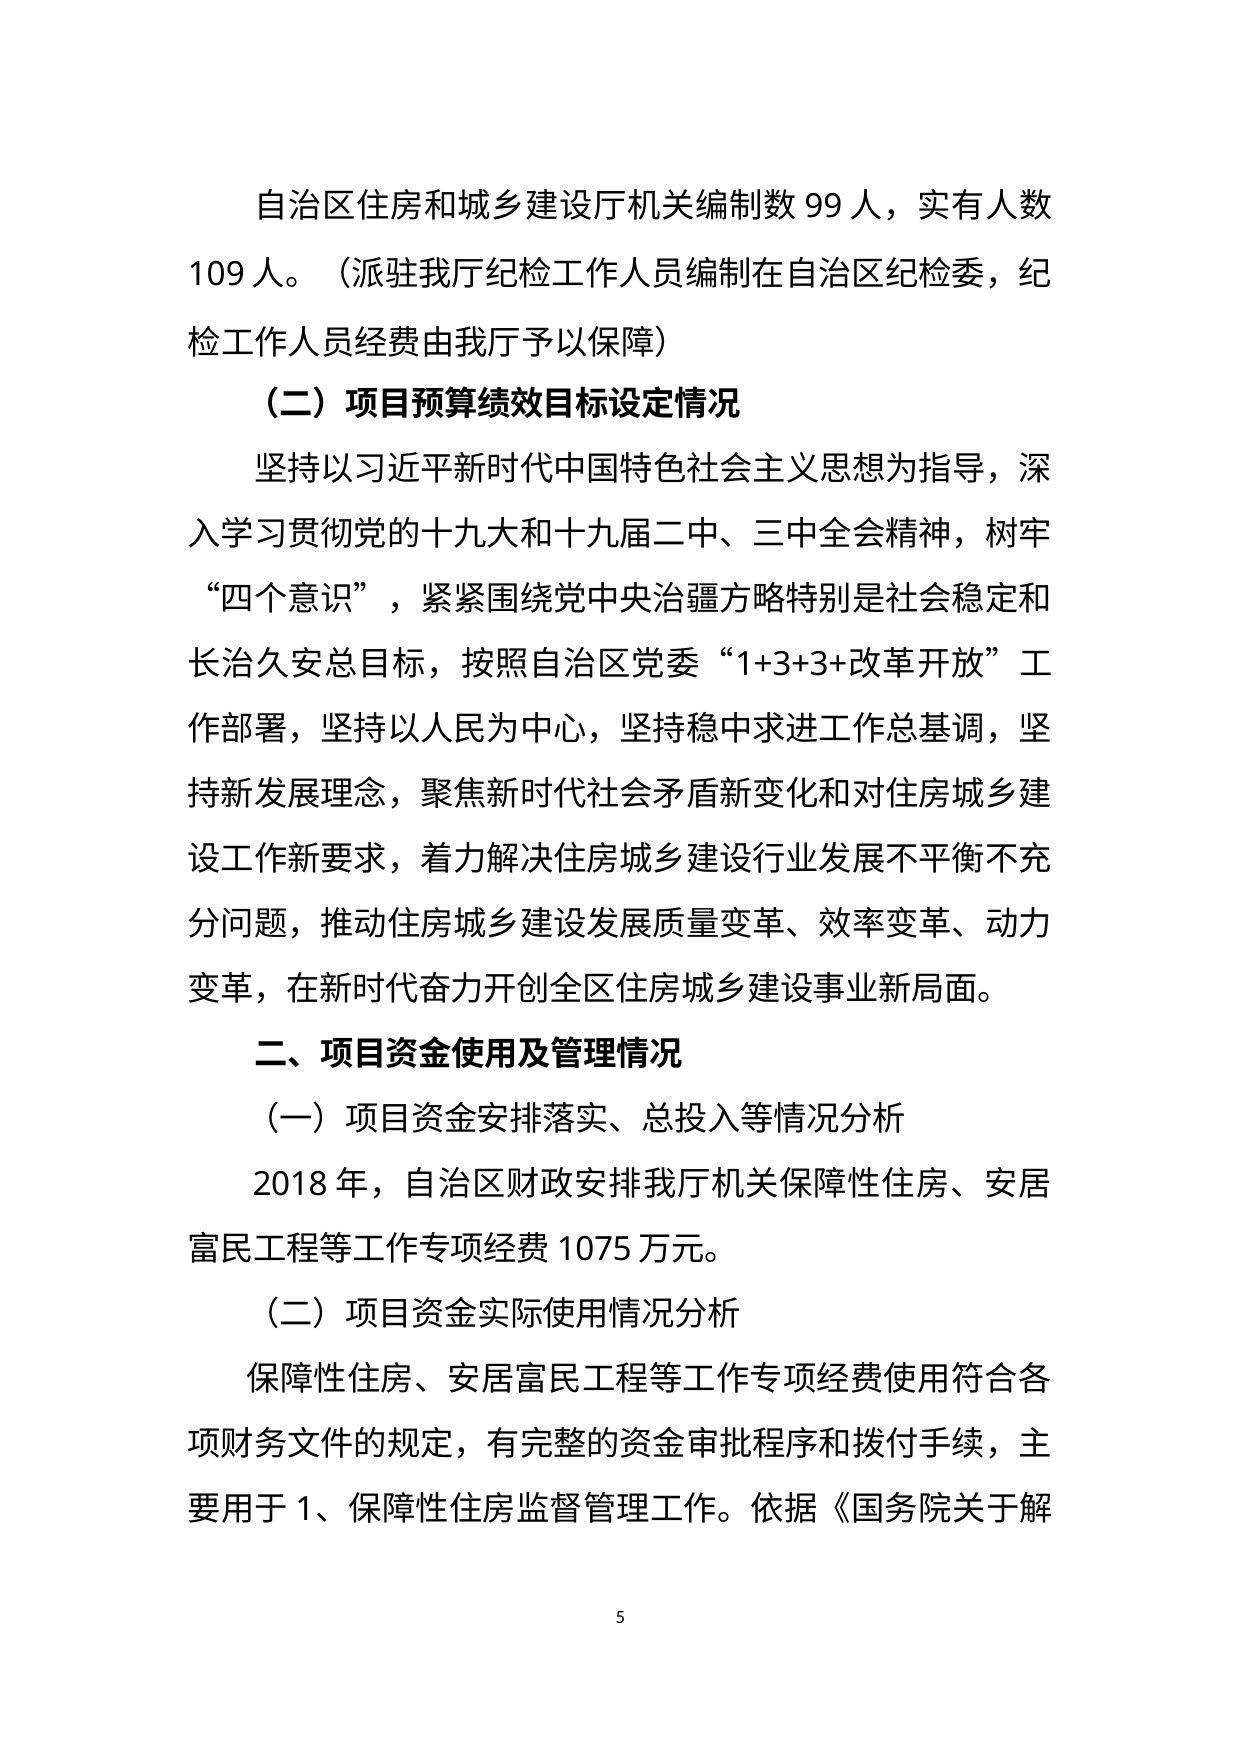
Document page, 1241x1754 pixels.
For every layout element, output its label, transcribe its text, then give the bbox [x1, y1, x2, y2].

text 二、项目资金使用及管理情况 [187, 1018, 1053, 1083]
text （二）项目资金实际使用情况分析 [187, 1278, 1053, 1343]
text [187, 1343, 1053, 1538]
text （二）项目预算绩效目标设定情况 [187, 368, 1053, 433]
text 自治区住房和城乡建设厅机关编制数99人，实有人数109人。（派驻我厅纪检工作人员编制在自治区纪检委，纪检工作人员经费由我厅予以保障） [187, 162, 1053, 368]
text 2018年，自治区财政安排我厅机关保障性住房、安居富民工程等工作专项经费1075万元。 [187, 1148, 1053, 1278]
text 坚持以习近平新时代中国特色社会主义思想为指导，深入学习贯彻党的十九大和十九届二中、三中全会精神，树牢“四个意识”，紧紧围绕党中央治疆方略特别是社会稳定和长治久安总目标，按照自治区党委“1+3+3+改革开放”工作部署，坚持以人民为中心，坚持稳中求进工作总基调，坚持新发展理念，聚焦新时代社会矛盾新变化和对住房城乡建设工作新要求，着力解决住房城乡建设行业发展不平衡不充分问题，推动住房城乡建设发展质量变革、效率变革、动力变革，在新时代奋力开创全区住房城乡建设事业新局面。 [187, 433, 1053, 1018]
text （一）项目资金安排落实、总投入等情况分析 [187, 1083, 1053, 1148]
